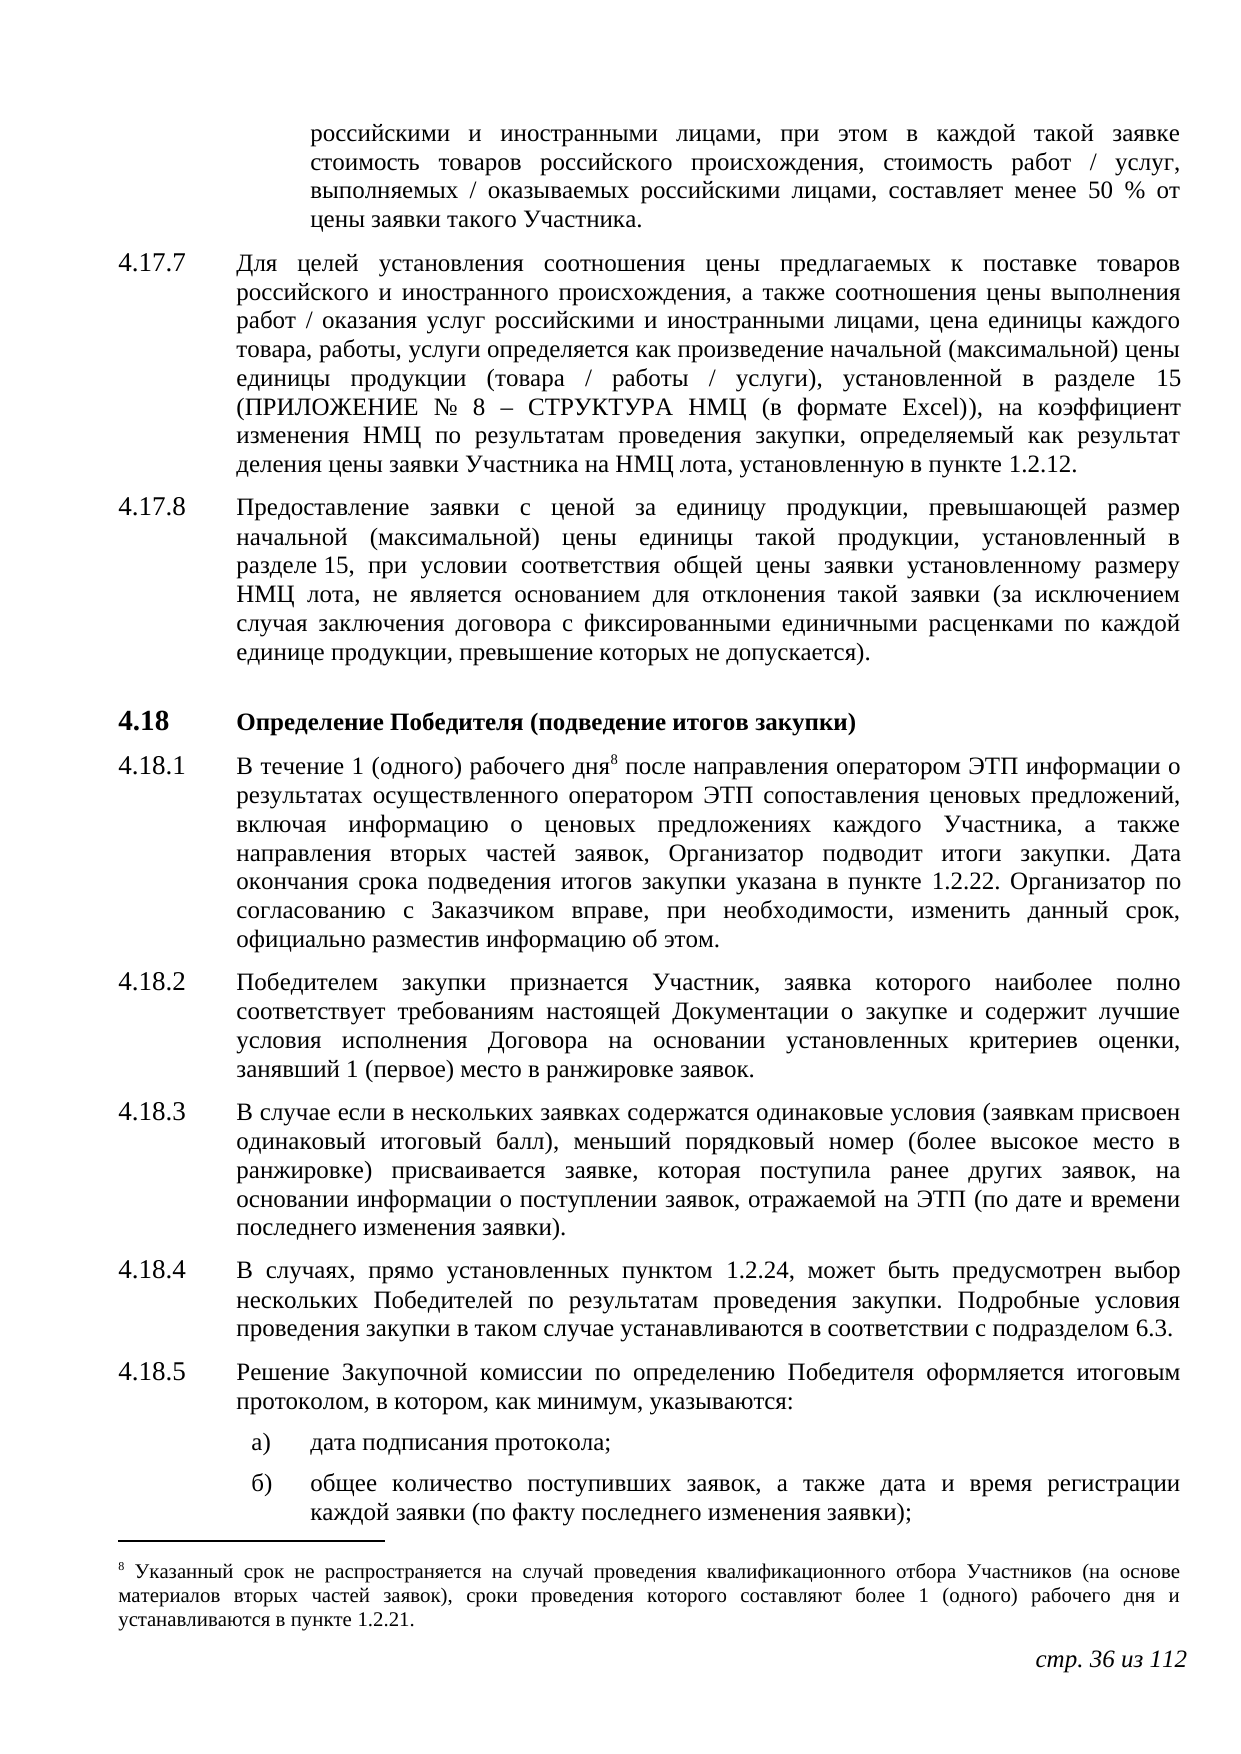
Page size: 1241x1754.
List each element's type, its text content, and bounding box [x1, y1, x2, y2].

text Победителем закупки признается Участник, заявка которого наиболее полно соответствует требованиям настоящей Документации о закупке и содержит лучшие условия исполнения Договора на основании установленных критериев оценки, занявший 1 (первое) место в ранжировке заявок. [118, 965, 1181, 1082]
text общее количество поступивших заявок, а также дата и время регистрации каждой заявки (по факту последнего изменения заявки); [251, 1468, 1181, 1526]
text Для целей установления соотношения цены предлагаемых к поставке товаров российского и иностранного происхождения, а также соотношения цены выполнения работ / оказания услуг российскими и иностранными лицами, цена единицы каждого товара, работы, услуги определяется как произведение начальной (максимальной) цены единицы продукции (товара / работы / услуги), установленной в разделе 15 (ПРИЛОЖЕНИЕ № 8 – СТРУКТУРА НМЦ (в формате Excel)), на коэффициент изменения НМЦ по результатам проведения закупки, определяемый как результат деления цены заявки Участника на НМЦ лота, установленную в пункте 1.2.12. [118, 246, 1181, 478]
subtitle Определение Победителя (подведение итогов закупки) [118, 703, 1181, 736]
text В случае если в нескольких заявках содержатся одинаковые условия (заявкам присвоен одинаковый итоговый балл), меньший порядковый номер (более высокое место в ранжировке) присваивается заявке, которая поступила ранее других заявок, на основании информации о поступлении заявок, отражаемой на ЭТП (по дате и времени последнего изменения заявки). [118, 1095, 1181, 1241]
text В случаях, прямо установленных пунктом 1.2.24, может быть предусмотрен выбор нескольких Победителей по результатам проведения закупки. Подробные условия проведения закупки в таком случае устанавливаются в соответствии с подразделом 6.3. [118, 1254, 1181, 1342]
text Решение Закупочной комиссии по определению Победителя оформляется итоговым протоколом, в котором, как минимум, указываются: [118, 1355, 1181, 1415]
text Предоставление заявки с ценой за единицу продукции, превышающей размер начальной (максимальной) цены единицы такой продукции, установленный в разделе 15, при условии соответствия общей цены заявки установленному размеру НМЦ лота, не является основанием для отклонения такой заявки (за исключением случая заключения договора с фиксированными единичными расценками по каждой единице продукции, превышение которых не допускается). [118, 491, 1181, 665]
text дата подписания протокола; [251, 1427, 1181, 1456]
text В течение 1 (одного) рабочего дня после направления оператором ЭТП информации о результатах осуществленного оператором ЭТП сопоставления ценовых предложений, включая информацию о ценовых предложениях каждого Участника, а также направления вторых частей заявок, Организатор подводит итоги закупки. Дата окончания срока подведения итогов закупки указана в пункте 1.2.22. Организатор по согласованию с Заказчиком вправе, при необходимости, изменить данный срок, официально разместив информацию об этом. [118, 749, 1181, 953]
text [251, 118, 1181, 233]
